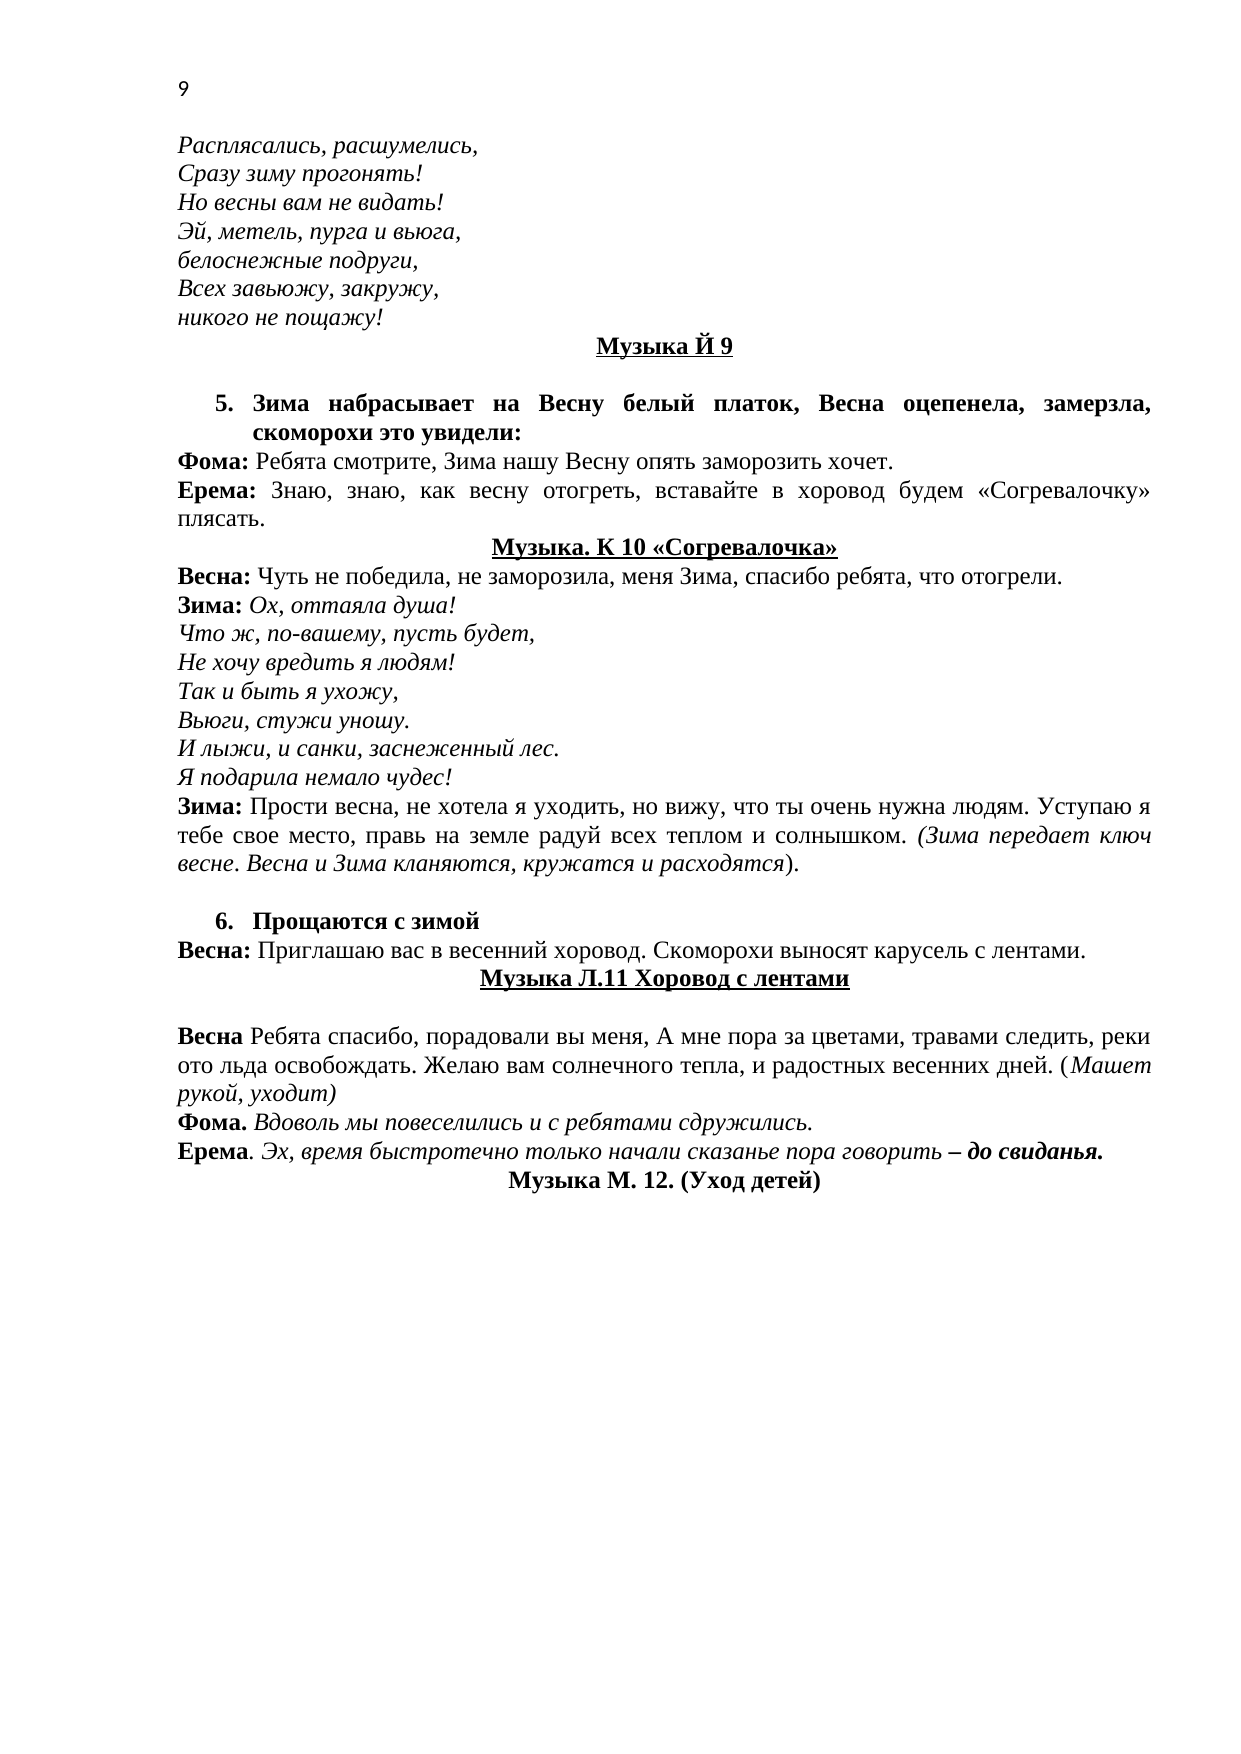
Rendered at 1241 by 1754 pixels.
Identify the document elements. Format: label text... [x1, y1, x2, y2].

text Фома. Вдоволь мы повеселились и с ребятами сдружились. [177, 1107, 1152, 1136]
text Всех завьюжу, закружу, [177, 273, 1152, 302]
text Весна Ребята спасибо, порадовали вы меня, А мне пора за цветами, травами следить, реки ото льда освобождать. Желаю вам солнечного тепла, и радостных весенних дней. (Машет рукой, уходит) [177, 1021, 1152, 1107]
text Ерема: Знаю, знаю, как весну отогреть, вставайте в хоровод будем «Согревалочку» плясать. [177, 475, 1152, 532]
text никого не пощажу! [177, 302, 1152, 331]
text И лыжи, и санки, заснеженный лес. [177, 733, 1152, 762]
list Прощаются с зимой [215, 906, 1152, 935]
text Зима: Прости весна, не хотела я уходить, но вижу, что ты очень нужна людям. Уступаю я тебе свое место, правь на земле радуй всех теплом и солнышком. (Зима передает ключ весне. Весна и Зима кланяются, кружатся и расходятся). [177, 791, 1152, 877]
text Зима: Ох, оттаяла душа! [177, 590, 1152, 618]
text Весна: Приглашаю вас в весенний хоровод. Скоморохи выносят карусель с лентами. [177, 935, 1152, 963]
text Что ж, по-вашему, пусть будет, [177, 618, 1152, 647]
text Музыка М. 12. (Уход детей) [177, 1165, 1152, 1193]
text Ерема. Эх, время быстротечно только начали сказанье пора говорить – до свиданья. [177, 1136, 1152, 1165]
text Весна: Чуть не победила, не заморозила, меня Зима, спасибо ребята, что отогрели. [177, 561, 1152, 590]
list Зима набрасывает на Весну белый платок, Весна оцепенела, замерзла, скоморохи это увидели: [215, 388, 1152, 446]
text Музыка Й 9 [177, 331, 1152, 360]
text Не хочу вредить я людям! [177, 647, 1152, 676]
text Музыка. К 10 «Согревалочка» [177, 532, 1152, 561]
text Фома: Ребята смотрите, Зима нашу Весну опять заморозить хочет. [177, 446, 1152, 475]
text Вьюги, стужи уношу. [177, 705, 1152, 733]
text Сразу зиму прогонять! [177, 158, 1152, 187]
text Эй, метель, пурга и вьюга, [177, 216, 1152, 245]
text Но весны вам не видать! [177, 187, 1152, 216]
text Музыка Л.11 Хоровод с лентами [177, 963, 1152, 992]
text Я подарила немало чудес! [177, 762, 1152, 791]
text Расплясались, расшумелись, [177, 130, 1152, 158]
text белоснежные подруги, [177, 245, 1152, 273]
text Так и быть я ухожу, [177, 676, 1152, 705]
